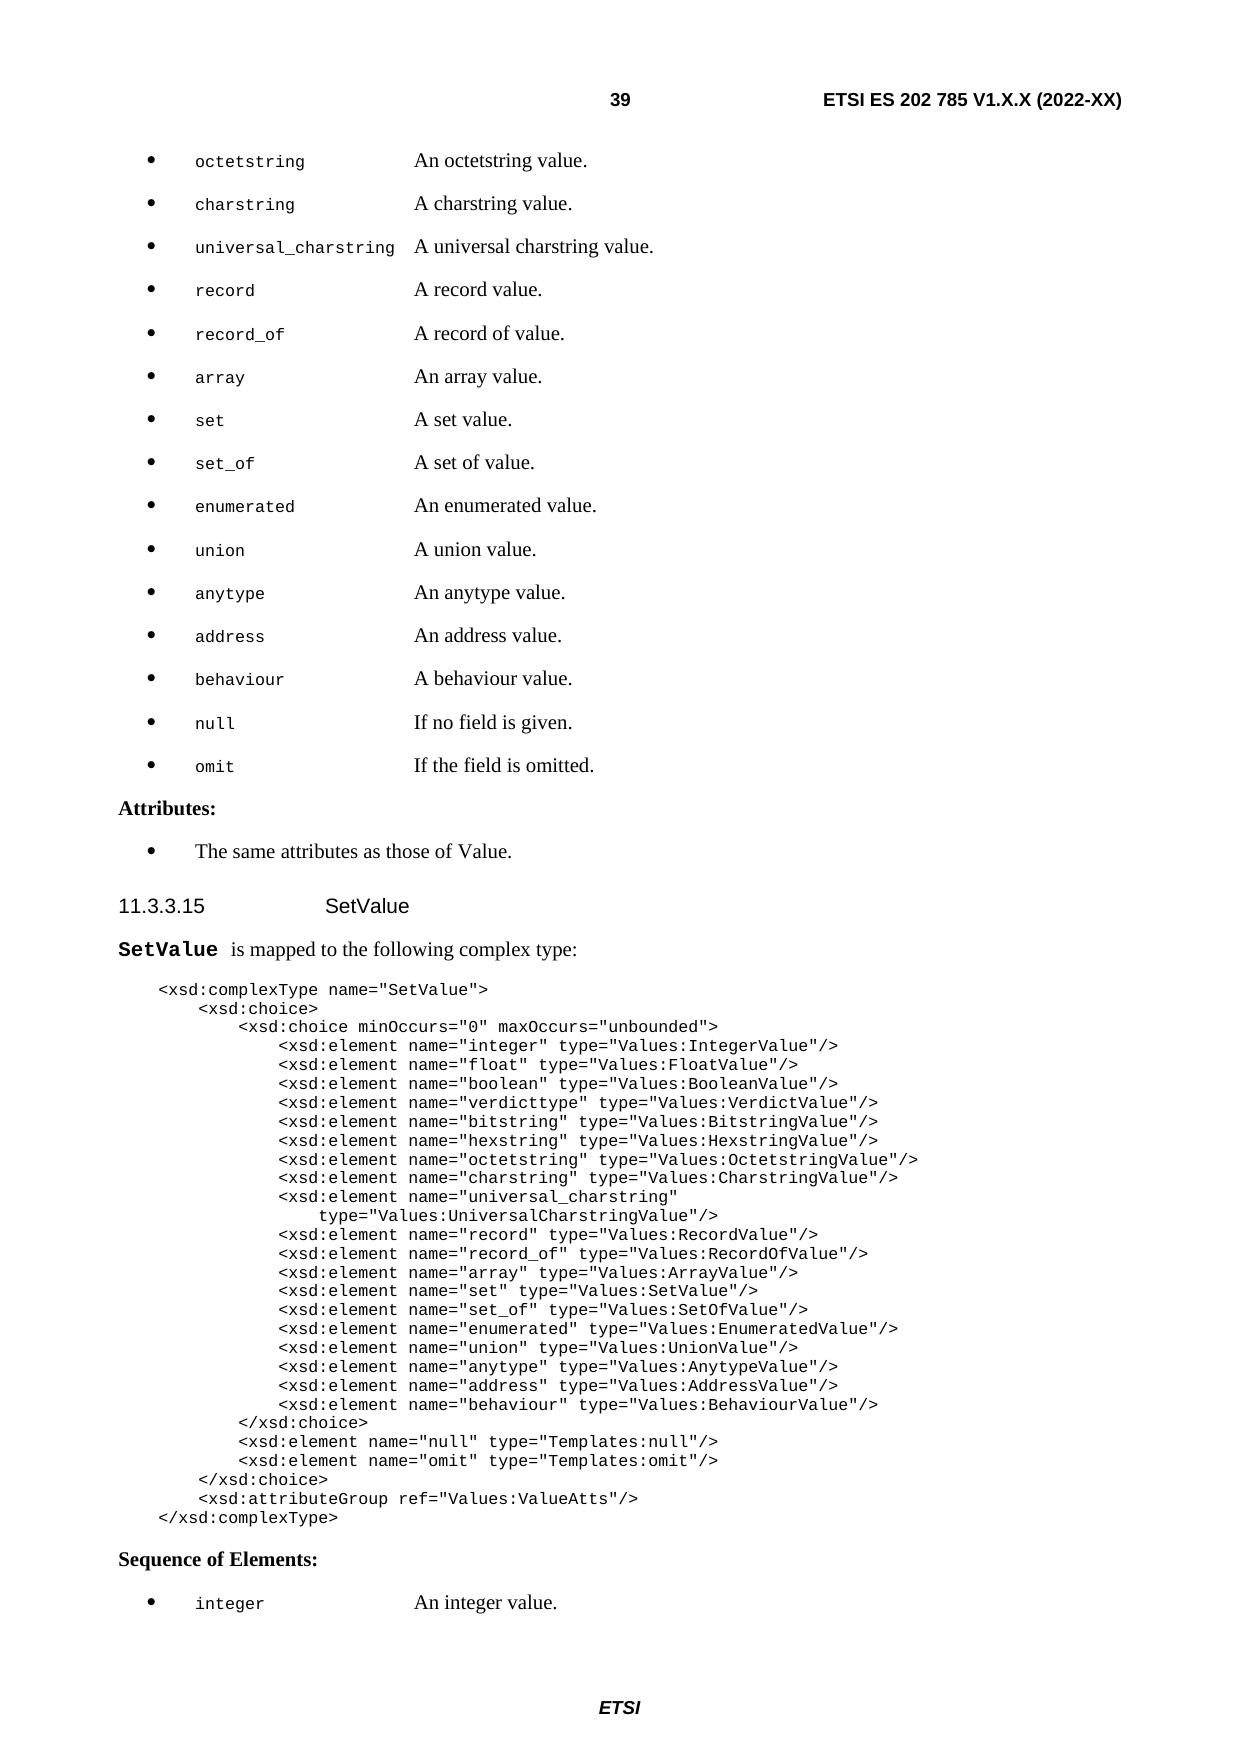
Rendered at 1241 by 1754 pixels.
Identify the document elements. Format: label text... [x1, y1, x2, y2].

text union A union value. [148, 537, 1122, 561]
text <xsd:choice> [118, 1000, 1122, 1019]
text </xsd:complexType> [118, 1509, 1122, 1528]
text integer An integer value. [148, 1590, 1122, 1614]
text <xsd:element name="record" type="Values:RecordValue"/> [118, 1226, 1122, 1245]
text The same attributes as those of Value. [148, 839, 1122, 863]
text enumerated An enumerated value. [148, 493, 1122, 518]
text <xsd:element name="behaviour" type="Values:BehaviourValue"/> [118, 1396, 1122, 1415]
text <xsd:complexType name="SetValue"> [118, 981, 1122, 1000]
text charstring A charstring value. [148, 191, 1122, 215]
text Attributes: [118, 796, 1122, 820]
text <xsd:element name="null" type="Templates:null"/> [118, 1434, 1122, 1453]
text record_of A record of value. [148, 321, 1122, 345]
text Sequence of Elements: [118, 1547, 1122, 1571]
text <xsd:element name="integer" type="Values:IntegerValue"/> [118, 1038, 1122, 1057]
text </xsd:choice> [118, 1415, 1122, 1434]
text octetstring An octetstring value. [148, 148, 1122, 172]
text <xsd:element name="set_of" type="Values:SetOfValue"/> [118, 1302, 1122, 1321]
text <xsd:choice minOccurs="0" maxOccurs="unbounded"> [118, 1019, 1122, 1038]
text <xsd:element name="enumerated" type="Values:EnumeratedValue"/> [118, 1321, 1122, 1339]
text SetValue is mapped to the following complex type: [118, 937, 1122, 963]
text omit If the field is omitted. [148, 753, 1122, 777]
text <xsd:element name="boolean" type="Values:BooleanValue"/> [118, 1076, 1122, 1094]
text <xsd:element name="bitstring" type="Values:BitstringValue"/> [118, 1113, 1122, 1132]
text set_of A set of value. [148, 450, 1122, 475]
text <xsd:element name="charstring" type="Values:CharstringValue"/> [118, 1170, 1122, 1189]
text <xsd:element name="verdicttype" type="Values:VerdictValue"/> [118, 1094, 1122, 1113]
text <xsd:element name="octetstring" type="Values:OctetstringValue"/> [118, 1151, 1122, 1170]
text record A record value. [148, 277, 1122, 302]
text null If no field is given. [148, 709, 1122, 734]
text address An address value. [148, 623, 1122, 648]
text </xsd:choice> [118, 1472, 1122, 1490]
text <xsd:element name="record_of" type="Values:RecordOfValue"/> [118, 1245, 1122, 1264]
text <xsd:element name="universal_charstring" [118, 1189, 1122, 1208]
text universal_charstring A universal charstring value. [148, 234, 1122, 258]
text <xsd:element name="anytype" type="Values:AnytypeValue"/> [118, 1358, 1122, 1377]
text <xsd:element name="omit" type="Templates:omit"/> [118, 1453, 1122, 1472]
text behaviour A behaviour value. [148, 666, 1122, 691]
text <xsd:element name="set" type="Values:SetValue"/> [118, 1283, 1122, 1302]
text <xsd:element name="hexstring" type="Values:HexstringValue"/> [118, 1132, 1122, 1151]
text <xsd:element name="float" type="Values:FloatValue"/> [118, 1057, 1122, 1076]
text <xsd:attributeGroup ref="Values:ValueAtts"/> [118, 1490, 1122, 1509]
text <xsd:element name="address" type="Values:AddressValue"/> [118, 1377, 1122, 1396]
text array An array value. [148, 364, 1122, 388]
text type="Values:UniversalCharstringValue"/> [118, 1208, 1122, 1226]
text anytype An anytype value. [148, 580, 1122, 604]
text 11.3.3.15 SetValue [118, 894, 1122, 918]
text set A set value. [148, 407, 1122, 431]
text <xsd:element name="union" type="Values:UnionValue"/> [118, 1339, 1122, 1358]
text <xsd:element name="array" type="Values:ArrayValue"/> [118, 1264, 1122, 1283]
